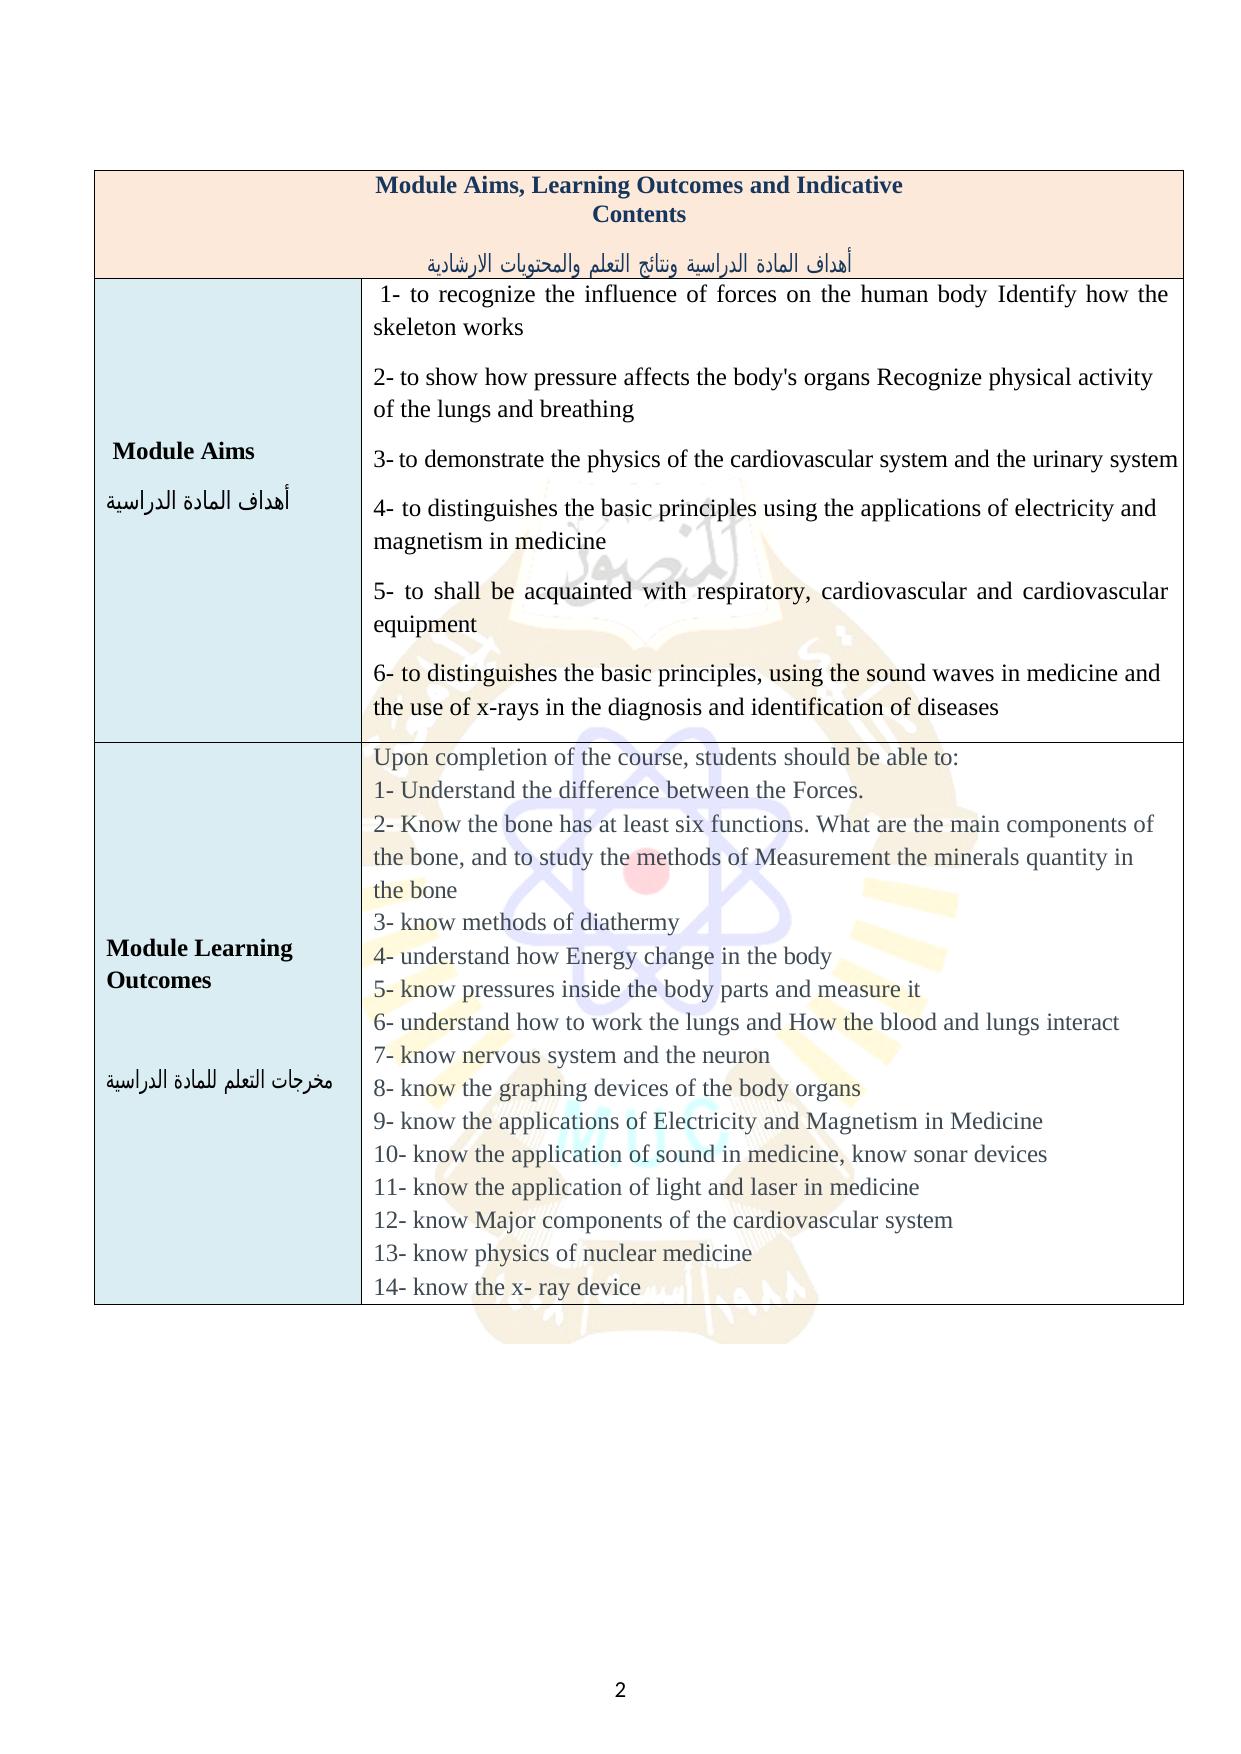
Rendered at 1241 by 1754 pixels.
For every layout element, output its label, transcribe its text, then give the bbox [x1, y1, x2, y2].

table_header Module Aims, Learning Outcomes and Indicative Contents أهداف المادة الدراسية ونتائج التعلم والمحتويات الارشادية [95, 171, 1183, 278]
table_cell Module Learning Outcomes مخرجات التعلم للمادة الدراسية [95, 743, 361, 1304]
table_cell to recognize the influence of forces on the human body Identify how the skeleton works to show how pressure affects the body's organs Recognize physical activity of the lungs and breathing to demonstrate the physics of the cardiovascular system and the urinary system to distinguishes the basic principles using the applications of electricity and magnetism in medicine to shall be acquainted with respiratory, cardiovascular and cardiovascular equipment to distinguishes the basic principles, using the sound waves in medicine and the use of x-rays in the diagnosis and identification of diseases [362, 279, 1183, 742]
table_cell Module Aims أهداف المادة الدراسية [95, 279, 361, 742]
table_cell Upon completion of the course, students should be able to: Understand the difference between the Forces. Know the bone has at least six functions. What are the main components of the bone, and to study the methods of Measurement the minerals quantity in the bone know methods of diathermy understand how Energy change in the body know pressures inside the body parts and measure it understand how to work the lungs and How the blood and lungs interact know nervous system and the neuron know the graphing devices of the body organs know the applications of Electricity and Magnetism in Medicine know the application of sound in medicine, know sonar devices know the application of light and laser in medicine know Major components of the cardiovascular system know physics of nuclear medicine know the x- ray device [362, 743, 1183, 1304]
